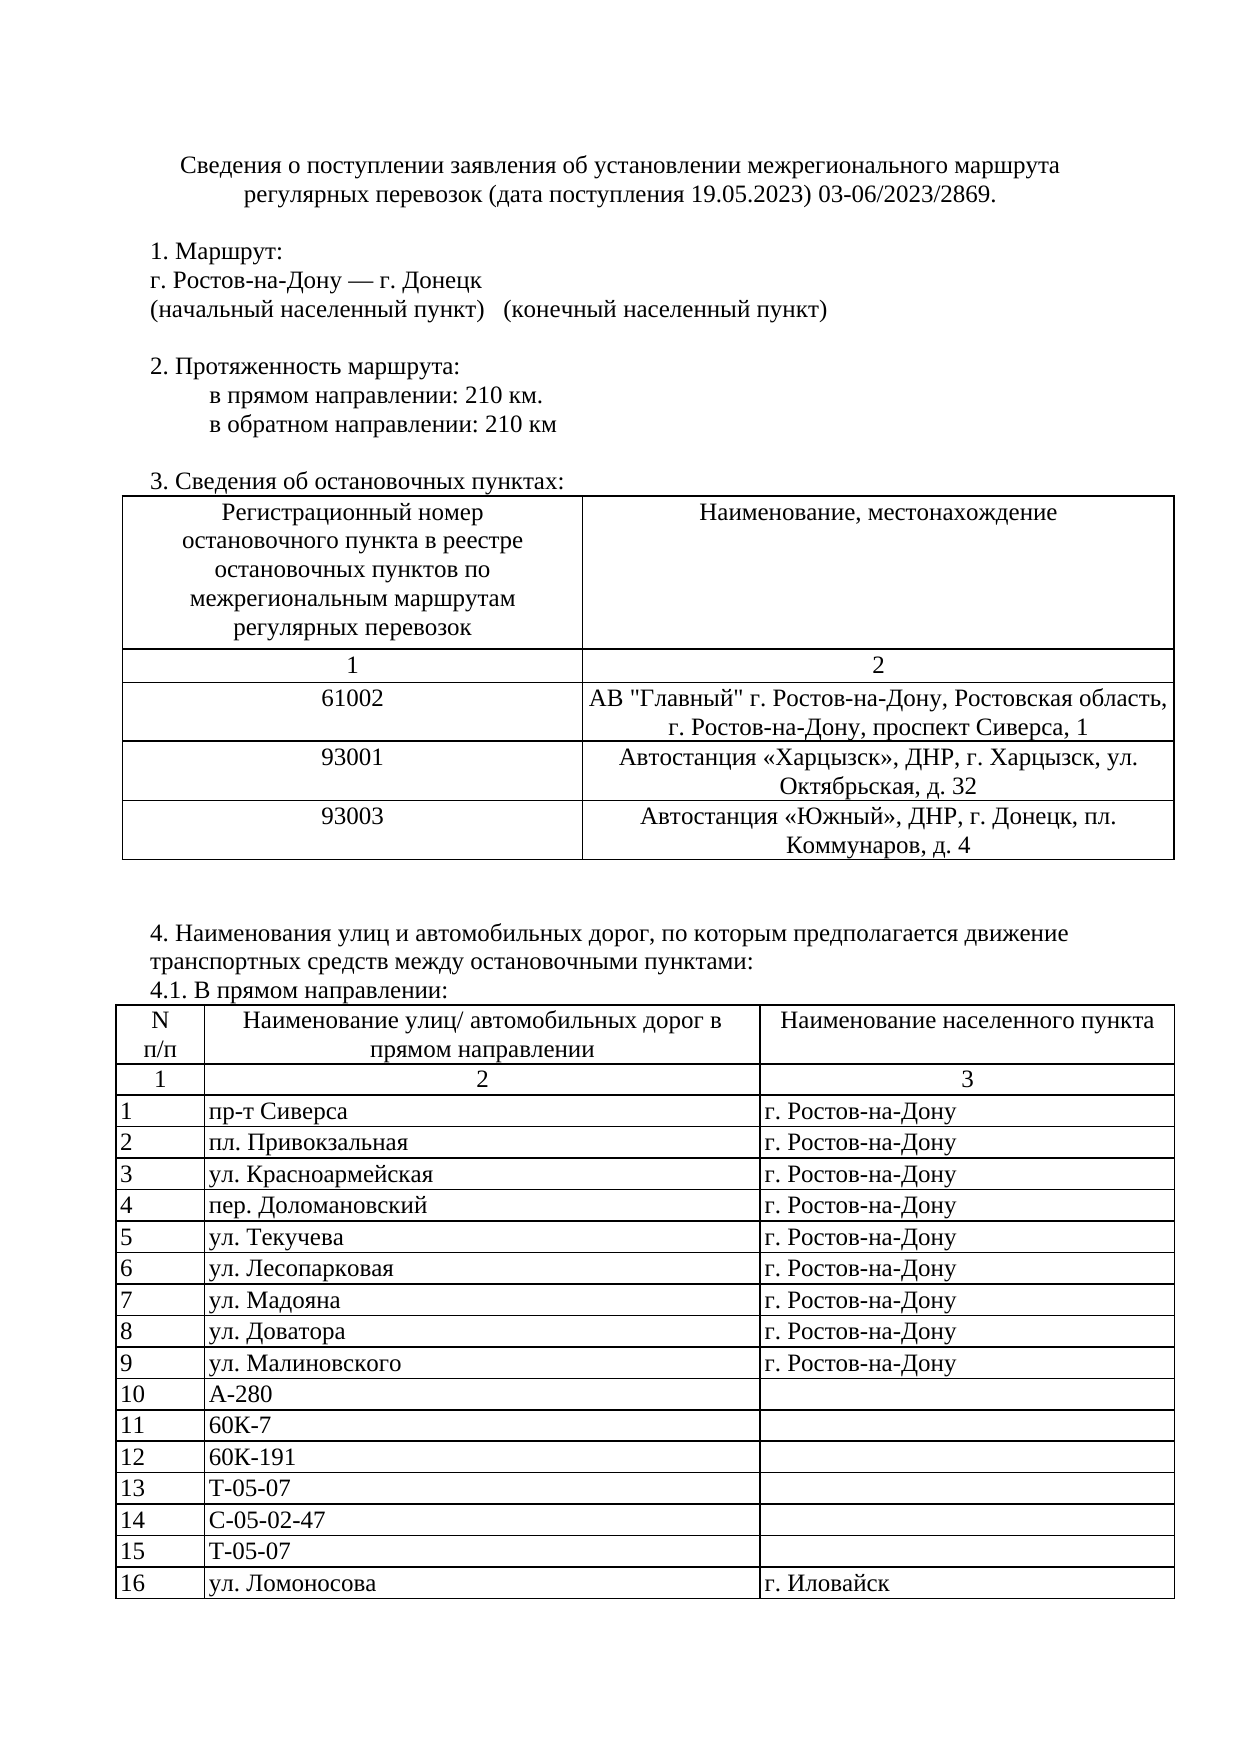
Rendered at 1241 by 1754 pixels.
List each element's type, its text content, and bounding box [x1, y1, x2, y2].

table_cell ул. Ломоносова [205, 1568, 759, 1598]
table_cell [761, 1379, 1174, 1409]
table_cell ул. Малиновского [205, 1348, 759, 1377]
text в обратном направлении: 210 км [150, 409, 1090, 437]
table_cell 6 [117, 1253, 204, 1283]
table_cell пер. Доломановский [205, 1190, 759, 1220]
table_cell ул. Красноармейская [205, 1159, 759, 1189]
table_cell 13 [117, 1473, 204, 1503]
table_header Наименование улиц/ автомобильных дорог в прямом направлении [205, 1006, 759, 1063]
table_cell [761, 1536, 1174, 1566]
table_header Наименование, местонахождение [583, 497, 1173, 648]
table_cell г. Ростов-на-Дону [761, 1222, 1174, 1252]
table_cell 93003 [123, 801, 582, 858]
table_cell [761, 1505, 1174, 1535]
table_cell 1 [117, 1096, 204, 1126]
table_cell 15 [117, 1536, 204, 1566]
table_cell 1 [123, 650, 582, 681]
table_cell 2 [205, 1065, 759, 1094]
table_cell г. Иловайск [761, 1568, 1174, 1598]
text в прямом направлении: 210 км. [150, 380, 1090, 409]
table_header N п/п [117, 1006, 204, 1063]
table_cell пр-т Сиверса [205, 1096, 759, 1126]
text (начальный населенный пункт) (конечный населенный пункт) [150, 294, 1090, 322]
table_cell 9 [117, 1348, 204, 1377]
table_cell г. Ростов-на-Дону [761, 1316, 1174, 1346]
table_cell [761, 1473, 1174, 1503]
table_cell 11 [117, 1411, 204, 1440]
text 3. Сведения об остановочных пунктах: [150, 466, 1090, 495]
text г. Ростов-на-Дону — г. Донецк [150, 265, 1090, 294]
table_cell ул. Лесопарковая [205, 1253, 759, 1283]
table_cell С-05-02-47 [205, 1505, 759, 1535]
table_cell ул. Текучева [205, 1222, 759, 1252]
table_cell Т-05-07 [205, 1473, 759, 1503]
text 4. Наименования улиц и автомобильных дорог, по которым предполагается движение транспортных средств между остановочными пунктами: [150, 918, 1090, 975]
table_cell 16 [117, 1568, 204, 1598]
table_cell 93001 [123, 742, 582, 799]
table_cell [761, 1442, 1174, 1472]
table_cell 60К-191 [205, 1442, 759, 1472]
text 2. Протяженность маршрута: [150, 351, 1090, 380]
text 1. Маршрут: [150, 236, 1090, 265]
table_cell Т-05-07 [205, 1536, 759, 1566]
table_cell [761, 1411, 1174, 1440]
table_cell г. Ростов-на-Дону [761, 1190, 1174, 1220]
table_cell ул. Мадояна [205, 1285, 759, 1314]
text 4.1. В прямом направлении: [150, 975, 1090, 1004]
table_cell г. Ростов-на-Дону [761, 1096, 1174, 1126]
table_cell пл. Привокзальная [205, 1127, 759, 1157]
table_cell г. Ростов-на-Дону [761, 1159, 1174, 1189]
table_cell г. Ростов-на-Дону [761, 1253, 1174, 1283]
table_cell г. Ростов-на-Дону [761, 1348, 1174, 1377]
table_cell 60К-7 [205, 1411, 759, 1440]
table_cell 4 [117, 1190, 204, 1220]
table_cell 3 [761, 1065, 1174, 1094]
table_cell г. Ростов-на-Дону [761, 1285, 1174, 1314]
table_cell АВ "Главный" г. Ростов-на-Дону, Ростовская область, г. Ростов-на-Дону, проспект Сиверса, 1 [583, 683, 1173, 740]
table_cell 5 [117, 1222, 204, 1252]
table_cell 61002 [123, 683, 582, 740]
table_cell ул. Доватора [205, 1316, 759, 1346]
table_cell 2 [117, 1127, 204, 1157]
table_cell г. Ростов-на-Дону [761, 1127, 1174, 1157]
table_cell 2 [583, 650, 1173, 681]
table_cell Автостанция «Южный», ДНР, г. Донецк, пл. Коммунаров, д. 4 [583, 801, 1173, 858]
table_cell 3 [117, 1159, 204, 1189]
table_header Регистрационный номер остановочного пункта в реестре остановочных пунктов по межрегиональным маршрутам регулярных перевозок [123, 497, 582, 648]
text Сведения о поступлении заявления об установлении межрегионального маршрута регулярных перевозок (дата поступления 19.05.2023) 03-06/2023/2869. [150, 150, 1090, 207]
table_cell 12 [117, 1442, 204, 1472]
table_cell 7 [117, 1285, 204, 1314]
table_cell 10 [117, 1379, 204, 1409]
table_cell А-280 [205, 1379, 759, 1409]
table_cell 1 [117, 1065, 204, 1094]
table_cell Автостанция «Харцызск», ДНР, г. Харцызск, ул. Октябрьская, д. 32 [583, 742, 1173, 799]
table_cell 14 [117, 1505, 204, 1535]
table_cell 8 [117, 1316, 204, 1346]
table_header Наименование населенного пункта [761, 1006, 1174, 1063]
